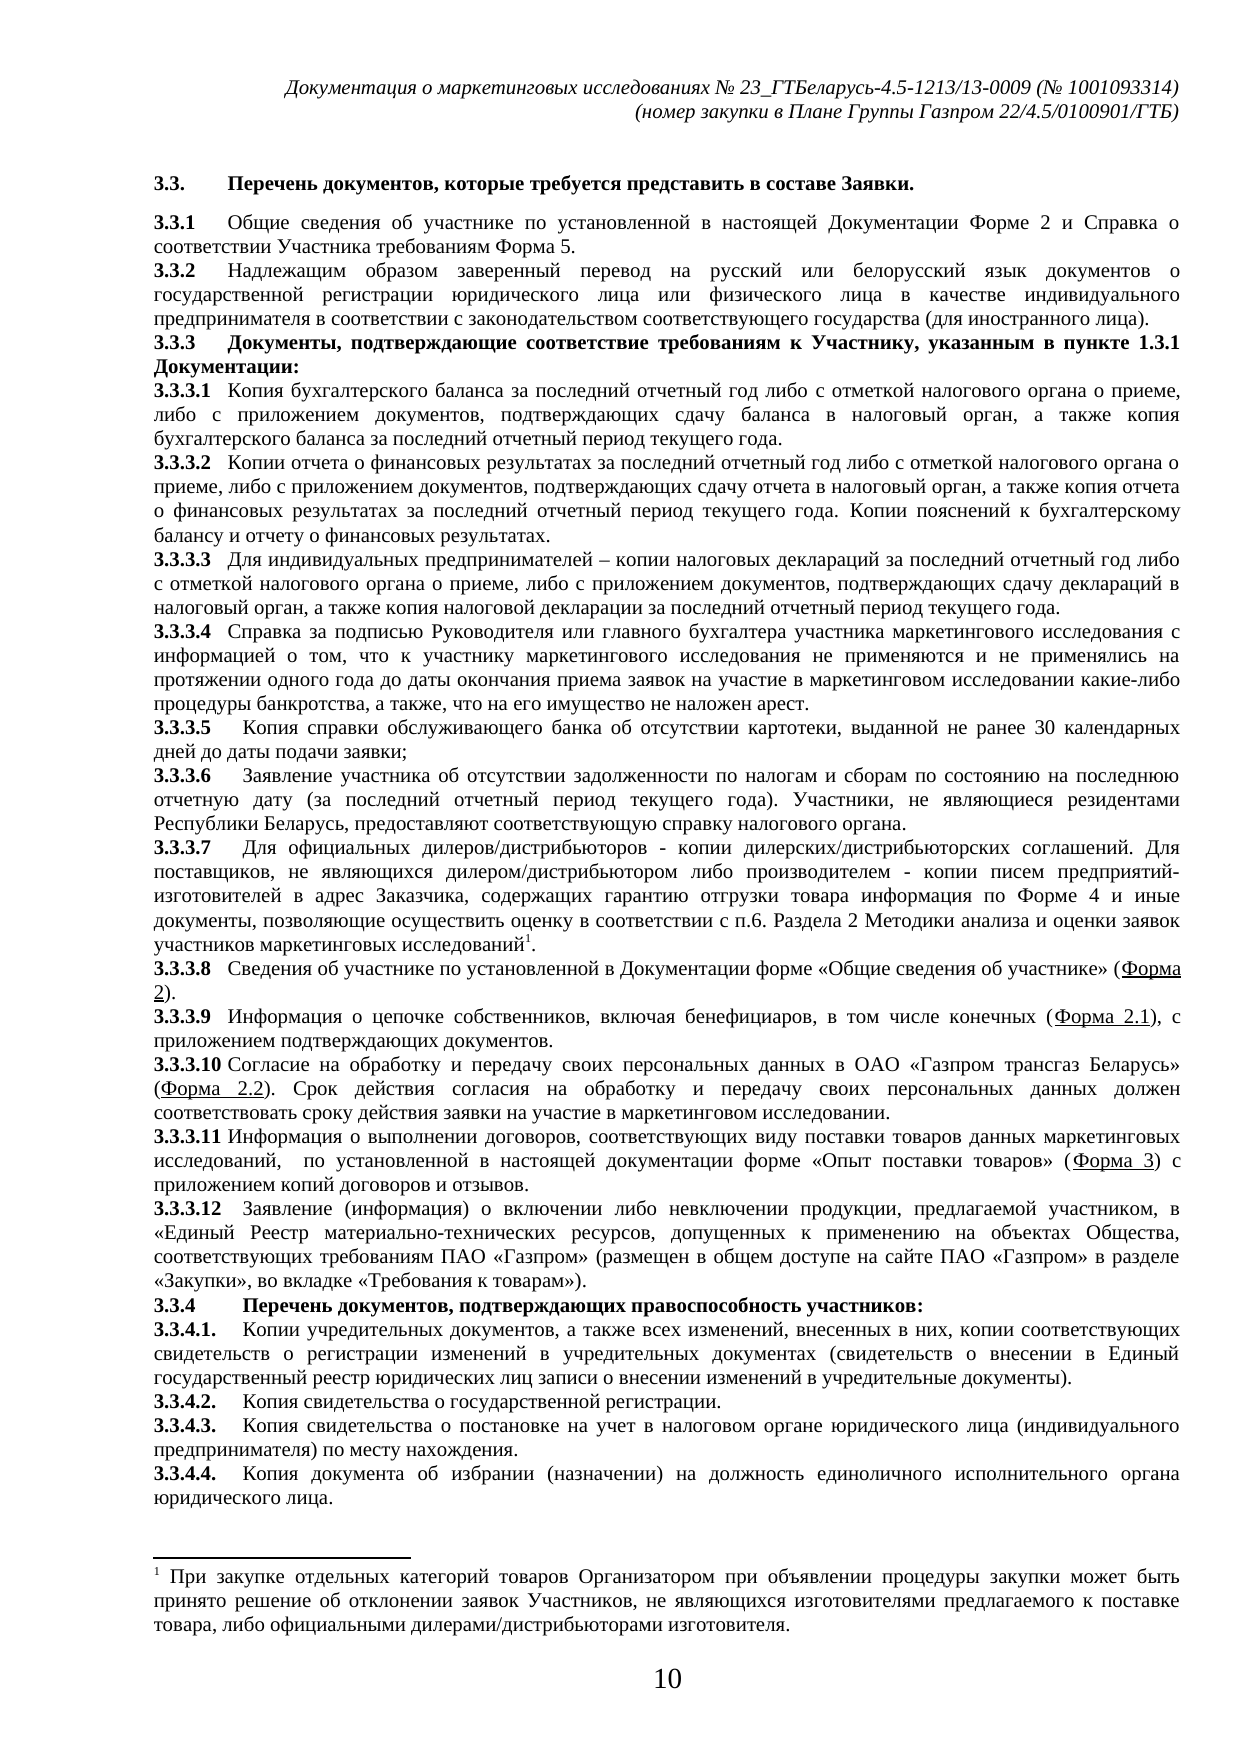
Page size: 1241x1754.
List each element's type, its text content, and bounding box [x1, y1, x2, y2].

list Для официальных дилеров/дистрибьюторов - копии дилерских/дистрибьюторских соглашений. Для поставщиков, не являющихся дилером/дистрибьютором либо производителем - копии писем предприятий-изготовителей в адрес Заказчика, содержащих гарантию отгрузки товара информация по Форме 4 и иные документы, позволяющие осуществить оценку в соответствии с п.6. Раздела 2 Методики анализа и оценки заявок участников маркетинговых исследований. [153, 835, 1181, 956]
list Копия свидетельства о государственной регистрации. [153, 1389, 1181, 1413]
list Сведения об участнике по установленной в Документации форме «Общие сведения об участнике» (Форма 2). [153, 956, 1181, 1004]
list Заявление участника об отсутствии задолженности по налогам и сборам по состоянию на последнюю отчетную дату (за последний отчетный период текущего года). Участники, не являющиеся резидентами Республики Беларусь, предоставляют соответствующую справку налогового органа. [153, 763, 1181, 835]
list Копия свидетельства о постановке на учет в налоговом органе юридического лица (индивидуального предпринимателя) по месту нахождения. [153, 1413, 1181, 1461]
list Копии учредительных документов, а также всех изменений, внесенных в них, копии соответствующих свидетельств о регистрации изменений в учредительных документах (свидетельств о внесении в Единый государственный реестр юридических лиц записи о внесении изменений в учредительные документы). [153, 1317, 1181, 1389]
list Согласие на обработку и передачу своих персональных данных в ОАО «Газпром трансгаз Беларусь» (Форма 2.2). Срок действия согласия на обработку и передачу своих персональных данных должен соответствовать сроку действия заявки на участие в маркетинговом исследовании. [153, 1052, 1181, 1124]
list Надлежащим образом заверенный перевод на русский или белорусский язык документов о государственной регистрации юридического лица или физического лица в качестве индивидуального предпринимателя в соответствии с законодательством соответствующего государства (для иностранного лица). [153, 258, 1181, 330]
list Справка за подписью Руководителя или главного бухгалтера участника маркетингового исследования с информацией о том, что к участнику маркетингового исследования не применяются и не применялись на протяжении одного года до даты окончания приема заявок на участие в маркетинговом исследовании какие-либо процедуры банкротства, а также, что на его имущество не наложен арест. [153, 619, 1181, 715]
list Информация о цепочке собственников, включая бенефициаров, в том числе конечных (Форма 2.1), с приложением подтверждающих документов. [153, 1004, 1181, 1052]
list Копия справки обслуживающего банка об отсутствии картотеки, выданной не ранее 30 календарных дней до даты подачи заявки; [153, 715, 1181, 763]
list Для индивидуальных предпринимателей – копии налоговых деклараций за последний отчетный год либо с отметкой налогового органа о приеме, либо с приложением документов, подтверждающих сдачу деклараций в налоговый орган, а также копия налоговой декларации за последний отчетный период текущего года. [153, 547, 1181, 619]
list Перечень документов, которые требуется представить в составе Заявки. [153, 171, 1181, 195]
list Копии отчета о финансовых результатах за последний отчетный год либо с отметкой налогового органа о приеме, либо с приложением документов, подтверждающих сдачу отчета в налоговый орган, а также копия отчета о финансовых результатах за последний отчетный период текущего года. Копии пояснений к бухгалтерскому балансу и отчету о финансовых результатах. [153, 450, 1181, 547]
list Копия документа об избрании (назначении) на должность единоличного исполнительного органа юридического лица. [153, 1461, 1181, 1509]
list Заявление (информация) о включении либо невключении продукции, предлагаемой участником, в «Единый Реестр материально-технических ресурсов, допущенных к применению на объектах Общества, соответствующих требованиям ПАО «Газпром» (размещен в общем доступе на сайте ПАО «Газпром» в разделе «Закупки», во вкладке «Требования к товарам»). [153, 1196, 1181, 1292]
list Информация о выполнении договоров, соответствующих виду поставки товаров данных маркетинговых исследований, по установленной в настоящей документации форме «Опыт поставки товаров» (Форма 3) с приложением копий договоров и отзывов. [153, 1124, 1181, 1196]
list Общие сведения об участнике по установленной в настоящей Документации Форме 2 и Справка о соответствии Участника требованиям Форма 5. [153, 210, 1181, 258]
list Перечень документов, подтверждающих правоспособность участников: [153, 1292, 1181, 1317]
list Документы, подтверждающие соответствие требованиям к Участнику, указанным в пункте 1.3.1 Документации: [153, 330, 1181, 378]
list Копия бухгалтерского баланса за последний отчетный год либо c отметкой налогового органа о приеме, либо с приложением документов, подтверждающих сдачу баланса в налоговый орган, а также копия бухгалтерского баланса за последний отчетный период текущего года. [153, 378, 1181, 450]
